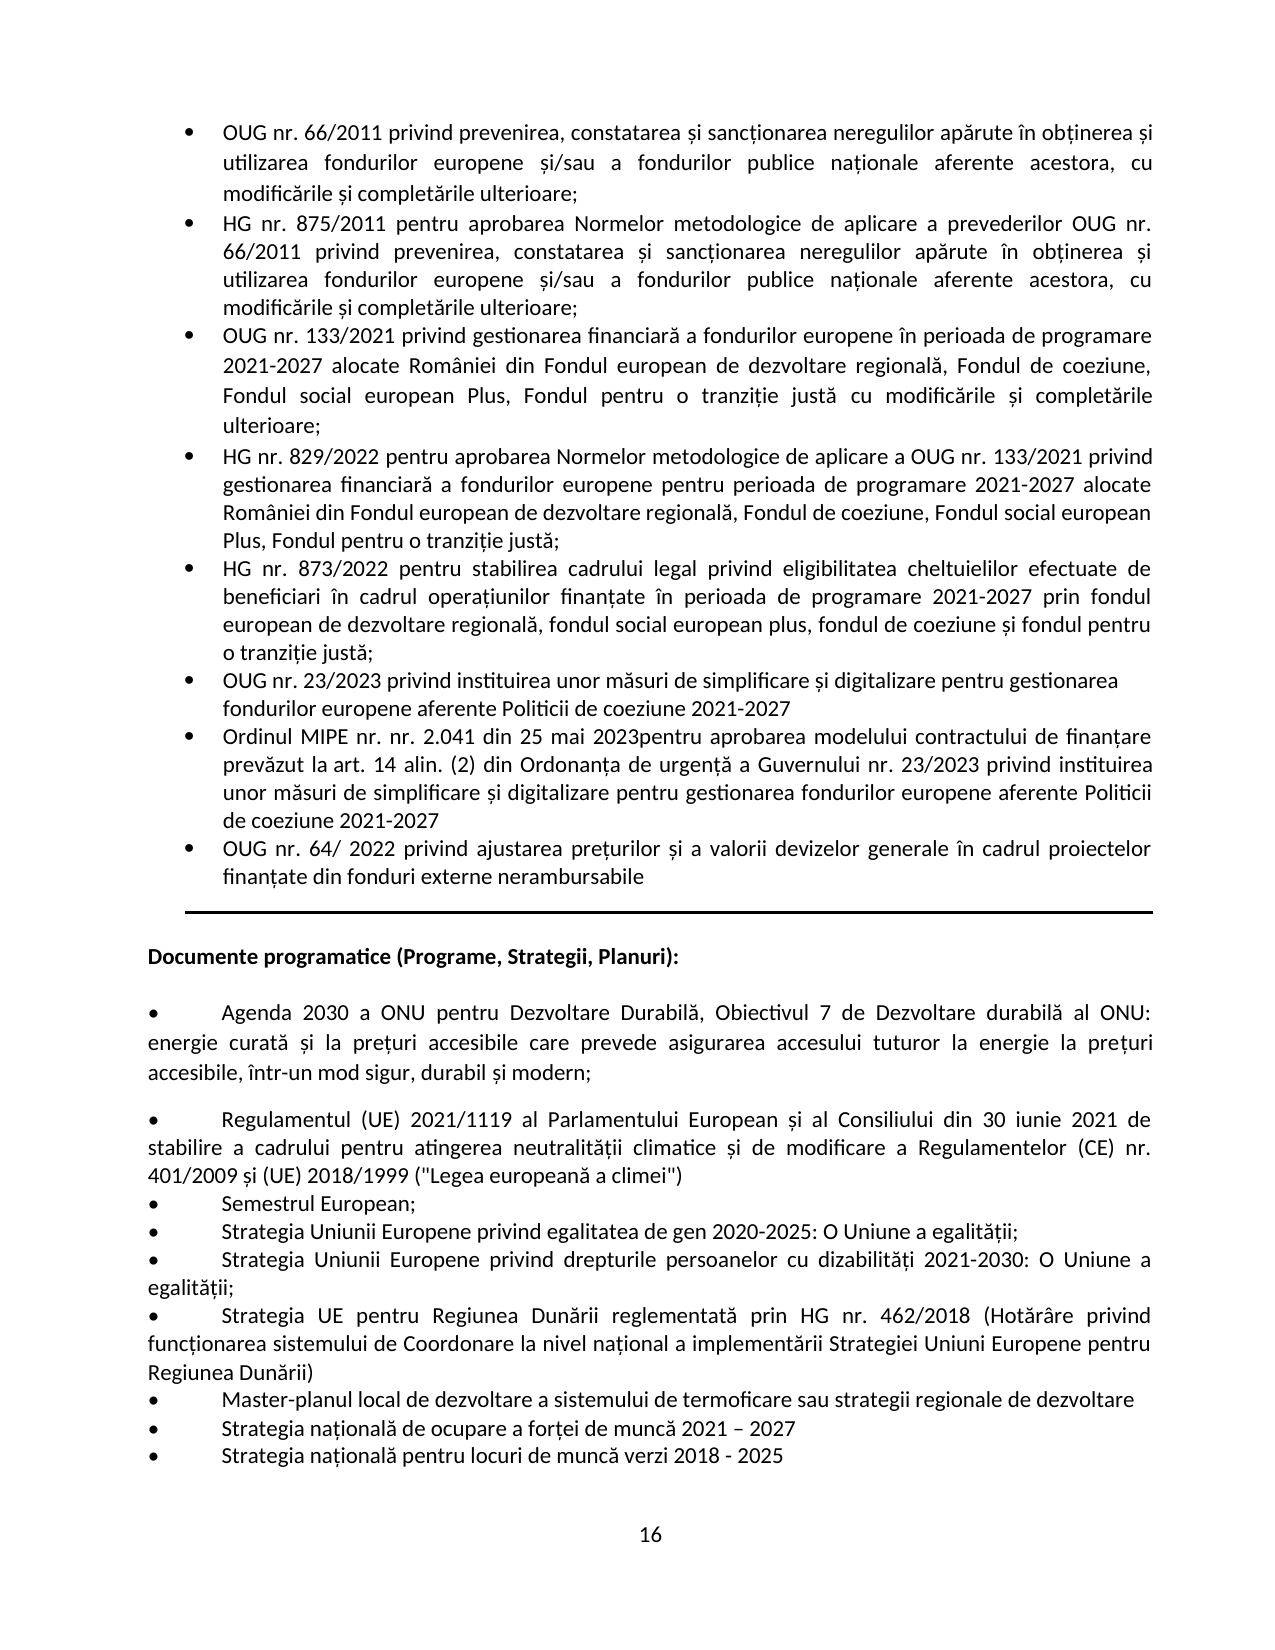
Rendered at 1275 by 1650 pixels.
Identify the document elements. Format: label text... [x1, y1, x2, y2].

text • Strategia Uniunii Europene privind drepturile persoanelor cu dizabilități 2021-2030: O Uniune a egalității; [148, 1246, 1153, 1302]
text • Agenda 2030 a ONU pentru Dezvoltare Durabilă, Obiectivul 7 de Dezvoltare durabilă al ONU: energie curată şi la preţuri accesibile care prevede asigurarea accesului tuturor la energie la preţuri accesibile, într-un mod sigur, durabil şi modern; [148, 998, 1153, 1087]
list OUG nr. 66/2011 privind prevenirea, constatarea şi sancționarea neregulilor apărute în obţinerea şi utilizarea fondurilor europene şi/sau a fondurilor publice naţionale aferente acestora, cu modificările și completările ulterioare; [185, 118, 1153, 207]
list Ordinul MIPE nr. nr. 2.041 din 25 mai 2023pentru aprobarea modelului contractului de finanțare prevăzut la art. 14 alin. (2) din Ordonanța de urgență a Guvernului nr. 23/2023 privind instituirea unor măsuri de simplificare și digitalizare pentru gestionarea fondurilor europene aferente Politicii de coeziune 2021-2027 [185, 722, 1153, 834]
list HG nr. 873/2022 pentru stabilirea cadrului legal privind eligibilitatea cheltuielilor efectuate de beneficiari în cadrul operațiunilor finanțate în perioada de programare 2021-2027 prin fondul european de dezvoltare regională, fondul social european plus, fondul de coeziune și fondul pentru o tranziție justă; [185, 554, 1153, 666]
text • Strategia Uniunii Europene privind egalitatea de gen 2020-2025: O Uniune a egalității; [148, 1217, 1153, 1246]
list OUG nr. 23/2023 privind instituirea unor măsuri de simplificare și digitalizare pentru gestionarea fondurilor europene aferente Politicii de coeziune 2021-2027 [185, 666, 1153, 722]
text • Master-planul local de dezvoltare a sistemului de termoficare sau strategii regionale de dezvoltare [148, 1386, 1153, 1414]
text • Semestrul European; [148, 1189, 1153, 1217]
text • Strategia națională de ocupare a forței de muncă 2021 – 2027 [148, 1414, 1153, 1442]
list OUG nr. 133/2021 privind gestionarea financiară a fondurilor europene în perioada de programare 2021-2027 alocate României din Fondul european de dezvoltare regională, Fondul de coeziune, Fondul social european Plus, Fondul pentru o tranziție justă cu modificările și completările ulterioare; [185, 321, 1153, 439]
list HG nr. 875/2011 pentru aprobarea Normelor metodologice de aplicare a prevederilor OUG nr. 66/2011 privind prevenirea, constatarea și sancționarea neregulilor apărute în obținerea și utilizarea fondurilor europene și/sau a fondurilor publice naționale aferente acestora, cu modificările și completările ulterioare; [185, 209, 1153, 321]
text • Regulamentul (UE) 2021/1119 al Parlamentului European și al Consiliului din 30 iunie 2021 de stabilire a cadrului pentru atingerea neutralității climatice și de modificare a Regulamentelor (CE) nr. 401/2009 și (UE) 2018/1999 ("Legea europeană a climei") [148, 1105, 1153, 1189]
text • Strategia UE pentru Regiunea Dunării reglementată prin HG nr. 462/2018 (Hotărâre privind funcționarea sistemului de Coordonare la nivel național a implementării Strategiei Uniuni Europene pentru Regiunea Dunării) [148, 1302, 1153, 1386]
text Documente programatice (Programe, Strategii, Planuri): [148, 942, 1153, 970]
list OUG nr. 64/ 2022 privind ajustarea prețurilor și a valorii devizelor generale în cadrul proiectelor finanțate din fonduri externe nerambursabile [185, 834, 1153, 911]
list HG nr. 829/2022 pentru aprobarea Normelor metodologice de aplicare a OUG nr. 133/2021 privind gestionarea financiară a fondurilor europene pentru perioada de programare 2021-2027 alocate României din Fondul european de dezvoltare regională, Fondul de coeziune, Fondul social european Plus, Fondul pentru o tranziție justă; [185, 442, 1153, 554]
text • Strategia națională pentru locuri de muncă verzi 2018 - 2025 [148, 1442, 1153, 1470]
